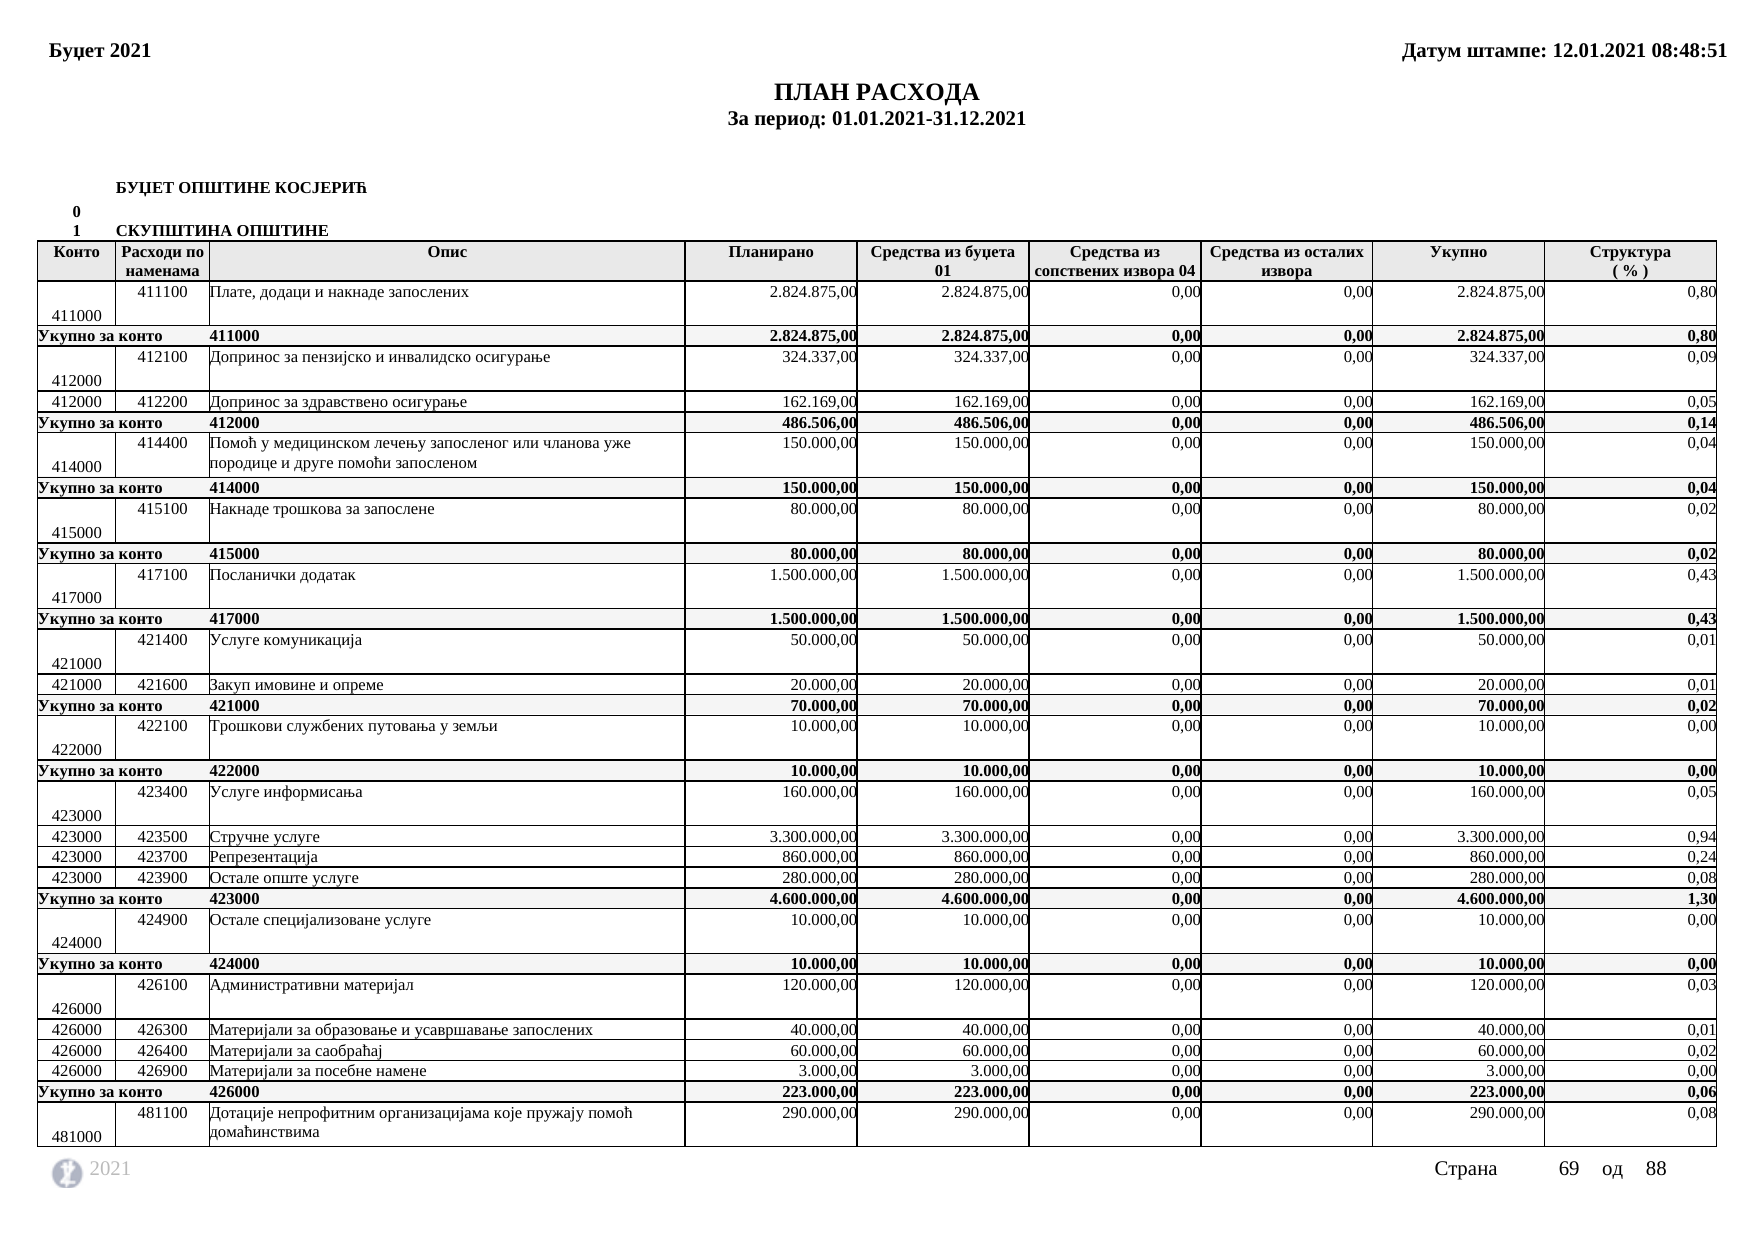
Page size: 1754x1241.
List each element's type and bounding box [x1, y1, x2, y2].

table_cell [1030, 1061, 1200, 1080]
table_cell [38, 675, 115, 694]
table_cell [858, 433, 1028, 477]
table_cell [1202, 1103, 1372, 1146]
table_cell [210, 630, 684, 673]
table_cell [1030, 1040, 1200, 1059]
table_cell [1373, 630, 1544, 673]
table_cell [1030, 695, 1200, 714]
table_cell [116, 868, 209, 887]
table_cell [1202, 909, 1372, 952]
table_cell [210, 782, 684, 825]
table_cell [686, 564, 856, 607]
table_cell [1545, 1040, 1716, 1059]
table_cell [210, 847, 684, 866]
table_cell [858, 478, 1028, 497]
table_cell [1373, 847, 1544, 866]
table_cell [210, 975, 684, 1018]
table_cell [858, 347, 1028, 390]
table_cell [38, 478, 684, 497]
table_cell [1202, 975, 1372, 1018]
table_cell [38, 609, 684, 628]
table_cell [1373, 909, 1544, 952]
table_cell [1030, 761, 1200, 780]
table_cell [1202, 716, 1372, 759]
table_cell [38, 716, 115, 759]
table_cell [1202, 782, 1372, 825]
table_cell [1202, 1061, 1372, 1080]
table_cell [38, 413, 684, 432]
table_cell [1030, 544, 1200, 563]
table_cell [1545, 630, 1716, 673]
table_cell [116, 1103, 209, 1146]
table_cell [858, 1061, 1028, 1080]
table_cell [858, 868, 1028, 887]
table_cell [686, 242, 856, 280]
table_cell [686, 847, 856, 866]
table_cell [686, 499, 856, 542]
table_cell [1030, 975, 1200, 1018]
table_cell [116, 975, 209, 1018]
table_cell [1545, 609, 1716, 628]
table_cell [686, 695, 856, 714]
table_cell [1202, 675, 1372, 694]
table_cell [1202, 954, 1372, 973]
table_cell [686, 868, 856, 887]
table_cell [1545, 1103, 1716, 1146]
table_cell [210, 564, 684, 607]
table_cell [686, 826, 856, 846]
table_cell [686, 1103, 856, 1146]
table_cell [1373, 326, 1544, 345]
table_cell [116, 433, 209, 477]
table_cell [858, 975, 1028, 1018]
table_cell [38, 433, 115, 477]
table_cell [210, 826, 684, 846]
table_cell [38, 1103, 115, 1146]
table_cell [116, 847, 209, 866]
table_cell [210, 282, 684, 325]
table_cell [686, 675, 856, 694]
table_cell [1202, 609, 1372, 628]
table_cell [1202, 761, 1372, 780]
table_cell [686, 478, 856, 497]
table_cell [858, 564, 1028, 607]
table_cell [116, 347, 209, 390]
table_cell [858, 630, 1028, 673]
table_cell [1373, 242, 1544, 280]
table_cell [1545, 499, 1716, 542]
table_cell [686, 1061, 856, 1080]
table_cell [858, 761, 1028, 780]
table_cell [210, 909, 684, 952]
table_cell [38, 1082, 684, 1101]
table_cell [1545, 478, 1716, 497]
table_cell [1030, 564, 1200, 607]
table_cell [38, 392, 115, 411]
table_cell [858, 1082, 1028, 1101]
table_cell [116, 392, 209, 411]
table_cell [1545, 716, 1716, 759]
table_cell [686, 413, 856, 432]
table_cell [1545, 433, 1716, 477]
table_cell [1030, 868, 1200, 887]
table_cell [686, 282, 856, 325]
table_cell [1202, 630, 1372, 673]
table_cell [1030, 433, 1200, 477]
picture [48, 1155, 87, 1188]
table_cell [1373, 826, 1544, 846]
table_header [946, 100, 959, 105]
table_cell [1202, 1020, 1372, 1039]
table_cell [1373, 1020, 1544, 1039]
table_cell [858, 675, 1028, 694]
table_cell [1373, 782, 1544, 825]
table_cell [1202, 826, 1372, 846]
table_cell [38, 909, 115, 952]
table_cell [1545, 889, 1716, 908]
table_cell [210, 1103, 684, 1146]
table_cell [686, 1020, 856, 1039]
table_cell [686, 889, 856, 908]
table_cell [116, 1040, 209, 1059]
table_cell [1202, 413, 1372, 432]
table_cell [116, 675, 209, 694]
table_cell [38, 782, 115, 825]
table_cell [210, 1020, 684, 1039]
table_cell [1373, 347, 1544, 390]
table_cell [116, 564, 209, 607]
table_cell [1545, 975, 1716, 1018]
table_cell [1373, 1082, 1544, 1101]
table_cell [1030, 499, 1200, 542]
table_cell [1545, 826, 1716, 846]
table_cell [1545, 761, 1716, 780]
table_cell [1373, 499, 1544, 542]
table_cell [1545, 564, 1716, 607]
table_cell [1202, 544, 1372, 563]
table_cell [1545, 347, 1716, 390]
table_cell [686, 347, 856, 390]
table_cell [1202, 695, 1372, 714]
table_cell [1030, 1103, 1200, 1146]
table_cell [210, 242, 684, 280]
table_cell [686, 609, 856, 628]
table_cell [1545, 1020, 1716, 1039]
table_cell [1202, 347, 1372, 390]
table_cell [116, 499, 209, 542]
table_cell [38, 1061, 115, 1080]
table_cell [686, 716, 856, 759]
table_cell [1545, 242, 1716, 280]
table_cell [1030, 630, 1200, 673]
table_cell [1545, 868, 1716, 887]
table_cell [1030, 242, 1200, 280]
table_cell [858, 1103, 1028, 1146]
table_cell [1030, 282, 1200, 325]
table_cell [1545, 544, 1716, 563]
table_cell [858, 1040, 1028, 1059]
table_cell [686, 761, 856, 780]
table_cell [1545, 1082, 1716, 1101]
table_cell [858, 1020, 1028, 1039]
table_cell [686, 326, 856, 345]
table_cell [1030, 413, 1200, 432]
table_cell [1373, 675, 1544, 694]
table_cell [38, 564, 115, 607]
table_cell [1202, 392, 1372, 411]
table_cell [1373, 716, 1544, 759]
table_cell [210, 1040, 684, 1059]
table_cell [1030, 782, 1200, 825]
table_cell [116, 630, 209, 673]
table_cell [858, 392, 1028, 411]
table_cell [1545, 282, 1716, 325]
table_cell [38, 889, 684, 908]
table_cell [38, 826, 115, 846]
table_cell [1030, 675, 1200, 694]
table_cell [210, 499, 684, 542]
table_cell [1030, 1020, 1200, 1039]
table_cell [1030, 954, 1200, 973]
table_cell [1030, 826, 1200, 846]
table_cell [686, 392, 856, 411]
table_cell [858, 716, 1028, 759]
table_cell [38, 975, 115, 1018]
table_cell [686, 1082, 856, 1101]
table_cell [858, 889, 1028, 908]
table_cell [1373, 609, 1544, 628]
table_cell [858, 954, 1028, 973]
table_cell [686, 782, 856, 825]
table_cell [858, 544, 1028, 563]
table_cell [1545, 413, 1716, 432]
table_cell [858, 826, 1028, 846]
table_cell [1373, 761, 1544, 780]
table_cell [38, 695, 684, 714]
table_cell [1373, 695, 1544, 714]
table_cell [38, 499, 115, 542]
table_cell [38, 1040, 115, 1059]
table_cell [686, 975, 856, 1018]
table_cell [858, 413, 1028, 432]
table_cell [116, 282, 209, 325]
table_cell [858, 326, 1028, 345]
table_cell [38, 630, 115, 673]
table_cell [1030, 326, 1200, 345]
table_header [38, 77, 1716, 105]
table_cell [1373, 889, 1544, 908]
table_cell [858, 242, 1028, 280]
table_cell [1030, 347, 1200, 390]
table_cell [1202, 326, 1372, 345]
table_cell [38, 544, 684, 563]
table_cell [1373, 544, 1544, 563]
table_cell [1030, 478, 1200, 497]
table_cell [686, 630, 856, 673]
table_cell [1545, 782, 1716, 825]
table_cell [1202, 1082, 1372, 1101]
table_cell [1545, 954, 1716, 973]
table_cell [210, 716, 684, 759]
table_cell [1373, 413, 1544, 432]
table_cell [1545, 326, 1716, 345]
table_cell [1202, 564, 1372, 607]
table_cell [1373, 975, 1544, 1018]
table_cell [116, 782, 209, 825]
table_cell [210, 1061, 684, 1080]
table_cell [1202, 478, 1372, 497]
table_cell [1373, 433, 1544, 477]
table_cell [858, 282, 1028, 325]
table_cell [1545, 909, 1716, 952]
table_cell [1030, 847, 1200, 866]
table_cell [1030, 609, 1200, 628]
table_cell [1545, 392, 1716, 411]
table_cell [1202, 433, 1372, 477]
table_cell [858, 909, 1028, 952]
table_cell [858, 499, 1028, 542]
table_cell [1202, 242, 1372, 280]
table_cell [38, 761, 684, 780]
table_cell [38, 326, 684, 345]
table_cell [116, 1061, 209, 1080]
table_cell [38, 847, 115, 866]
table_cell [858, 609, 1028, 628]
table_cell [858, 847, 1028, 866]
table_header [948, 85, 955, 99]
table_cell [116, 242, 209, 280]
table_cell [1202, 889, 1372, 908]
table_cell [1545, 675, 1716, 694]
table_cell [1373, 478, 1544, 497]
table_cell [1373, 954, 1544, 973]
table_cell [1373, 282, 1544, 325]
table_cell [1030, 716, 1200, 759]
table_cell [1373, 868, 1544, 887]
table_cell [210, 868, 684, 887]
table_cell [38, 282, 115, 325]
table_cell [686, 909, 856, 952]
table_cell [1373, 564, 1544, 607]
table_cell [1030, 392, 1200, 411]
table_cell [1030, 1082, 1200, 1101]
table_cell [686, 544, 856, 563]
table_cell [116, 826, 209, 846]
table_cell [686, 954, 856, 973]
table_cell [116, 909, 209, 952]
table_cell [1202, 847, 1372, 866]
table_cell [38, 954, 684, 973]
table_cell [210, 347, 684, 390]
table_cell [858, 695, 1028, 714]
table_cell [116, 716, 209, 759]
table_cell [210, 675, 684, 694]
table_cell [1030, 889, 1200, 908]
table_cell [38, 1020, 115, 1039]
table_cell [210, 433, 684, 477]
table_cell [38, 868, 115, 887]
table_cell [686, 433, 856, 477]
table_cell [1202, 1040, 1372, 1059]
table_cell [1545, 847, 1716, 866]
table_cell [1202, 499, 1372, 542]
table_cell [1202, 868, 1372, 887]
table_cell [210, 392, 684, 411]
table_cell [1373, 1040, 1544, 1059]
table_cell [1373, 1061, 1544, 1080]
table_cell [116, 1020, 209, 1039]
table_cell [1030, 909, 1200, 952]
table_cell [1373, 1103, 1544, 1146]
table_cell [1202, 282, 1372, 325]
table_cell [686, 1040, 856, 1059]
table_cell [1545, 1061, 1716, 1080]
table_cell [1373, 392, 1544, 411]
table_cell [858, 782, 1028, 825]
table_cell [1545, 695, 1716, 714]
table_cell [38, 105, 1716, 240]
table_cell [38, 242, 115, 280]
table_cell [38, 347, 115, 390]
